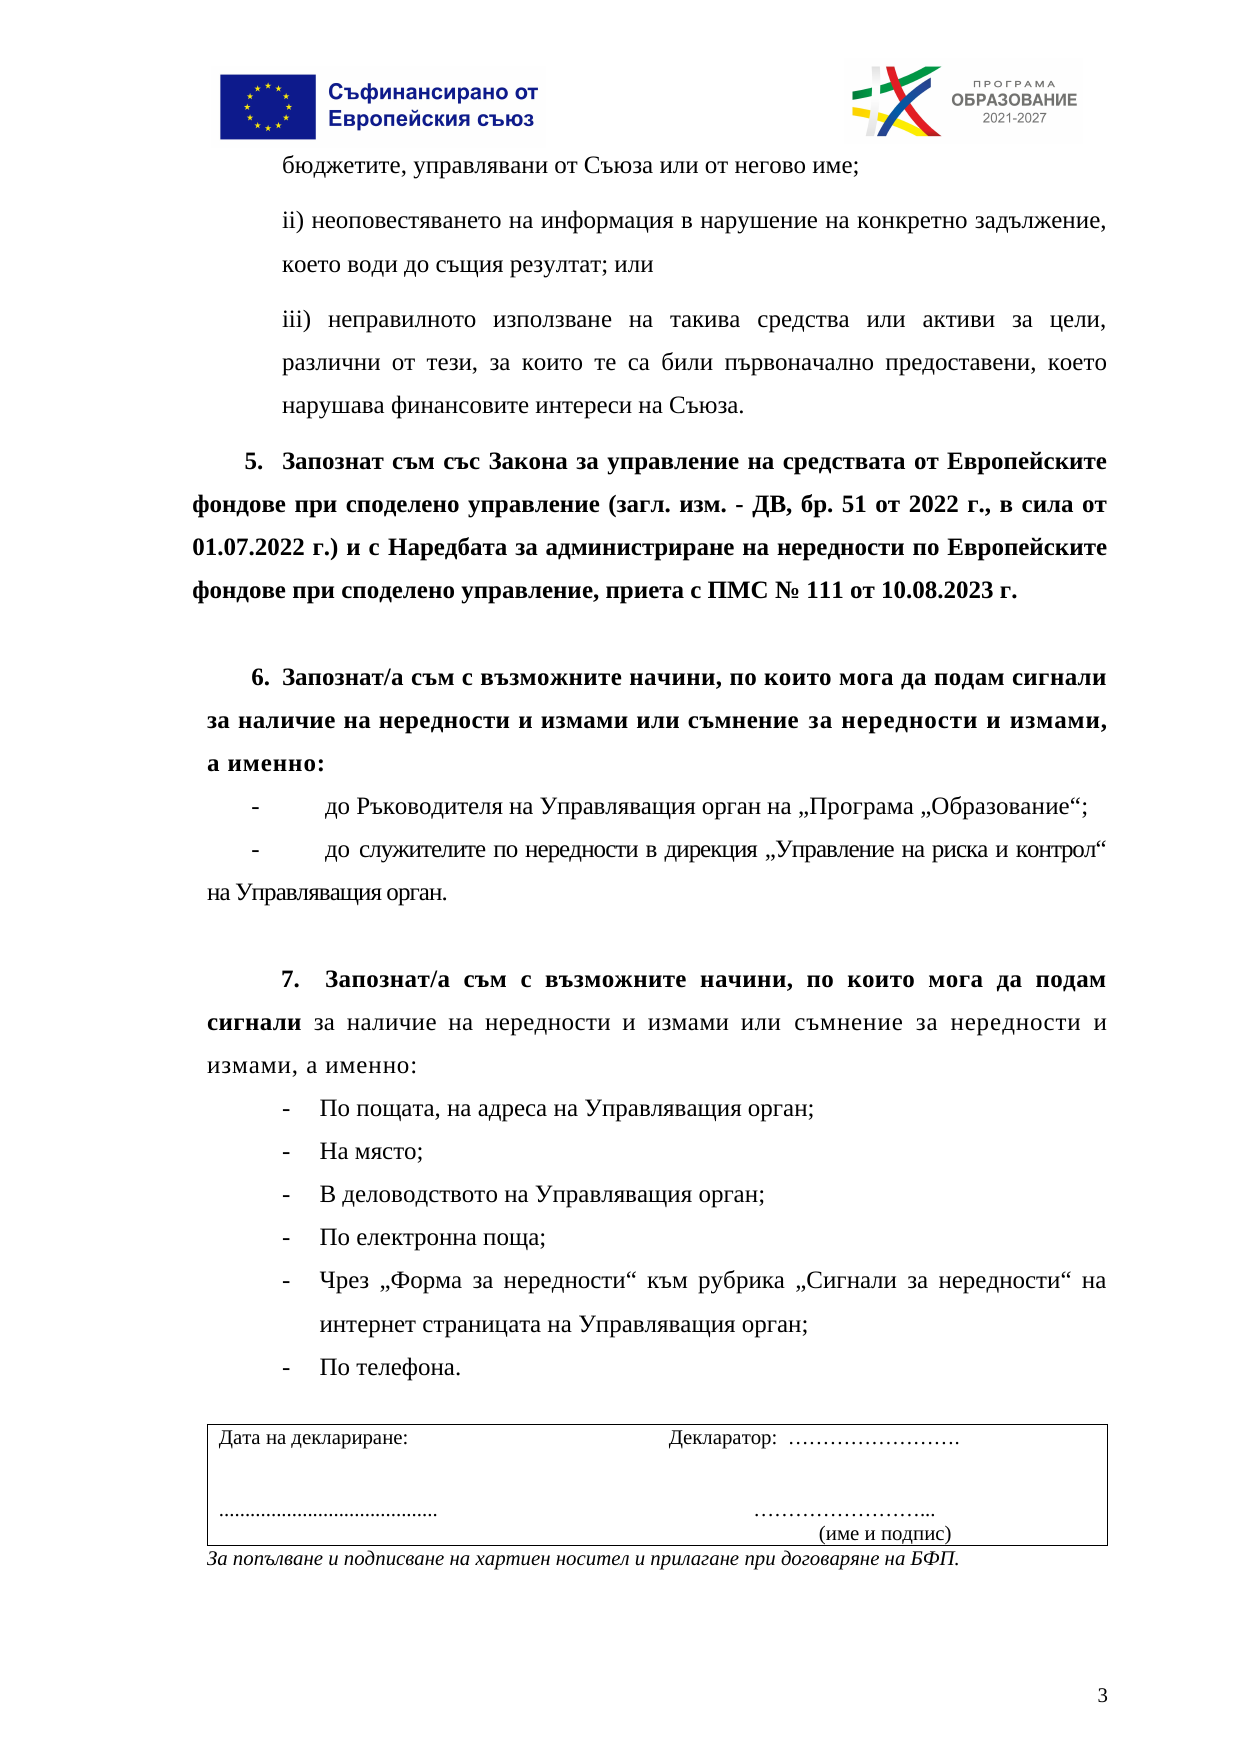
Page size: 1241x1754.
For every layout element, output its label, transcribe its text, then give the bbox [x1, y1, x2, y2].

list По пощата, на адреса на Управляващия орган; [282, 1093, 1108, 1122]
list По електронна поща; [282, 1222, 1108, 1251]
list Запознат/а съм с възможните начини, по които мога да подам сигнали за наличие на нередности и измами или съмнение за нередности и измами, а именно: [207, 662, 1108, 777]
picture [842, 58, 1084, 143]
list до служителите по нередности в дирекция „Управление на риска и контрол“ на Управляващия орган. [207, 834, 1108, 906]
list до Ръководителя на Управляващия орган на „Програма „Образование“; [207, 791, 1108, 820]
table_header Дата на деклариране: Декларатор: ……………………. .......................................... ……………………... (име и подпис) [208, 1425, 1107, 1545]
list В деловодството на Управляващия орган; [282, 1179, 1108, 1208]
text iii) неправилното използване на такива средства или активи за цели, различни от тези, за които те са били първоначално предоставени, което нарушава финансовите интереси на Съюза. [282, 304, 1108, 419]
picture [211, 66, 546, 148]
list По телефона. [282, 1352, 1108, 1381]
list Запознат/а съм с възможните начини, по които мога да подам сигнали за наличие на нередности и измами или съмнение за нередности и измами, а именно: [207, 964, 1108, 1079]
text ii) неоповестяването на информация в нарушение на конкретно задължение, което води до същия резултат; или [282, 206, 1108, 277]
list На място; [282, 1136, 1108, 1165]
list Запознат съм със Закона за управление на средствата от Европейските фондове при споделено управление (загл. изм. - ДВ, бр. 51 от 2022 г., в сила от 01.07.2022 г.) и с Наредбата за администриране на нередности по Европейските фондове при споделено управление, приета с ПМС № 111 от 10.08.2023 г. [192, 446, 1108, 604]
list Чрез „Форма за нередности“ към рубрика „Сигнали за нередности“ на интернет страницата на Управляващия орган; [282, 1266, 1108, 1337]
text За попълване и подписване на хартиен носител и прилагане при договаряне на БФП. [207, 1546, 1108, 1570]
